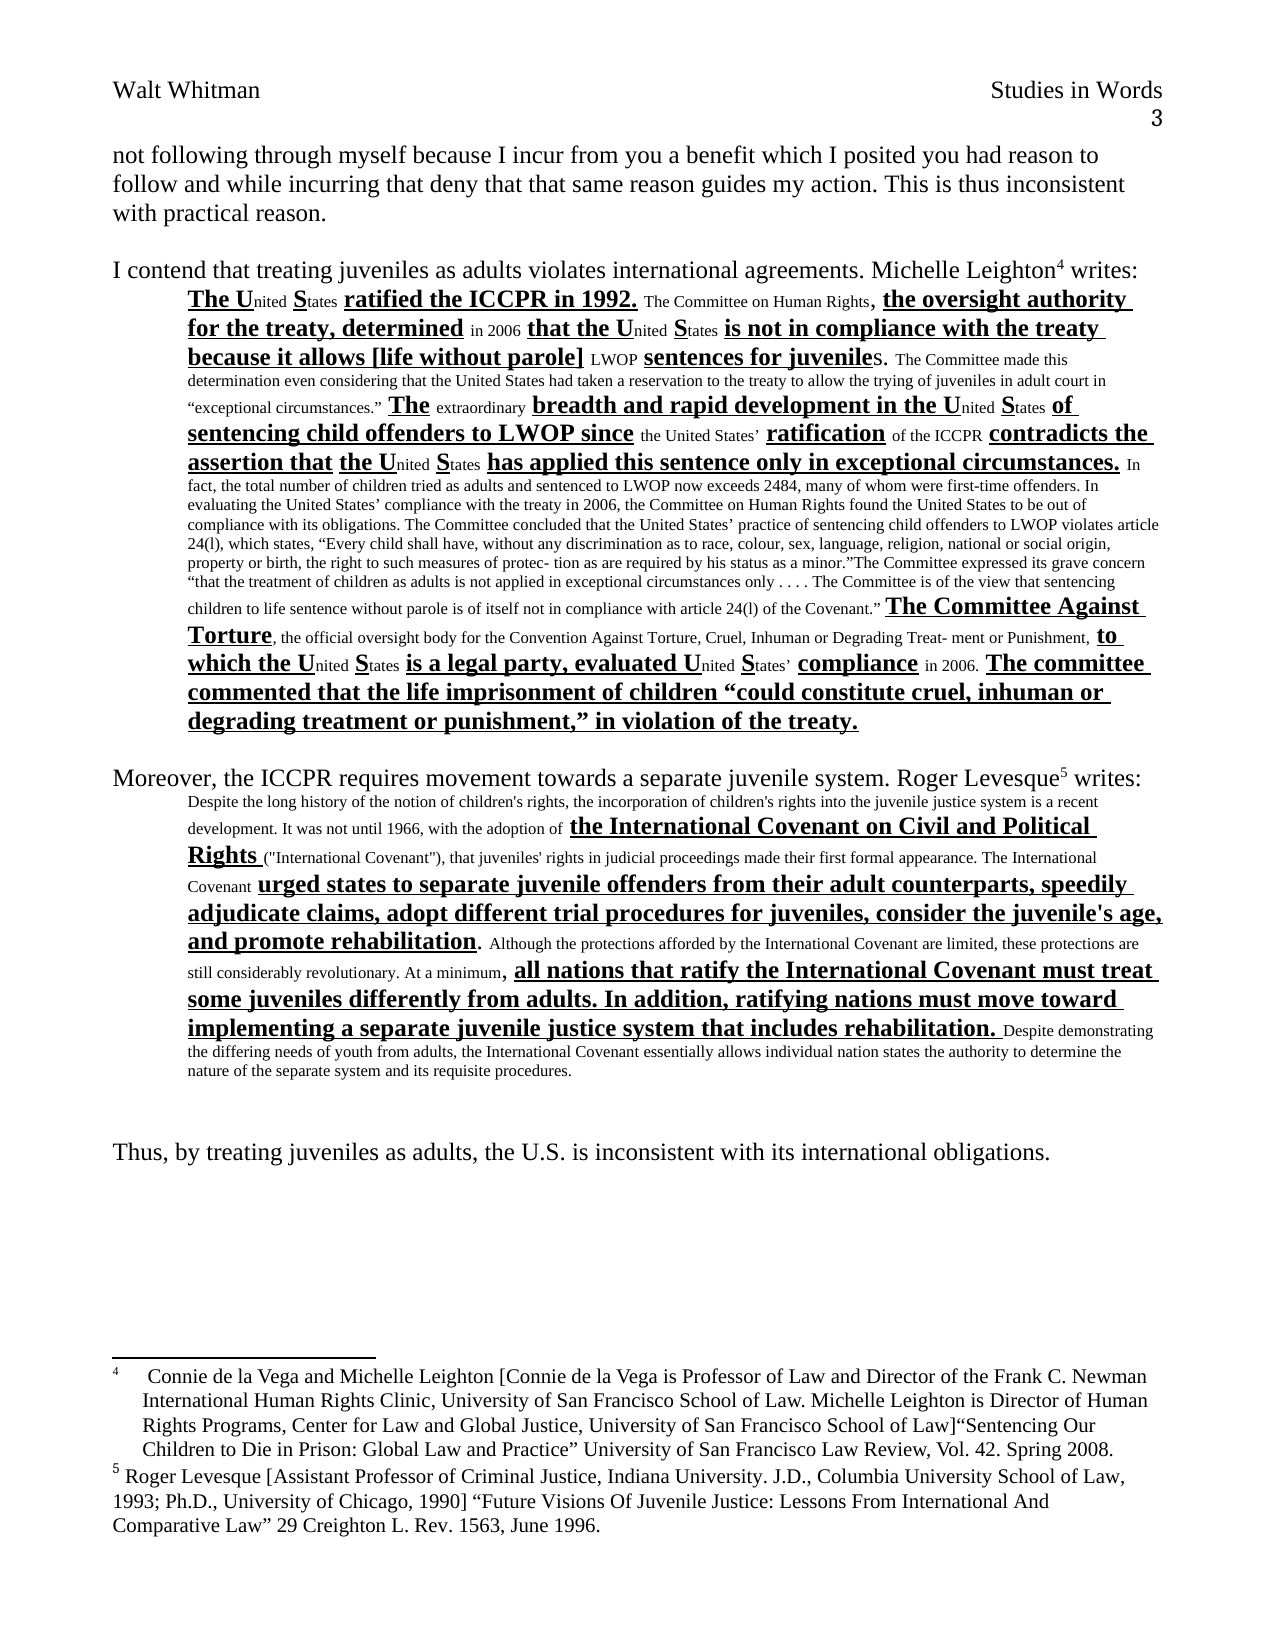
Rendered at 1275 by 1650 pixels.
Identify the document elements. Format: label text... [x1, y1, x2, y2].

text Despite the long history of the notion of children's rights, the incorporation of children's rights into the juvenile justice system is a recent development. It was not until 1966, with the adoption of the International Covenant on Civil and Political Rights ("International Covenant"), that juveniles' rights in judicial proceedings made their first formal appearance. The International Covenant urged states to separate juvenile offenders from their adult counterparts, speedily adjudicate claims, adopt different trial procedures for juveniles, consider the juvenile's age, and promote rehabilitation. Although the protections afforded by the International Covenant are limited, these protections are still considerably revolutionary. At a minimum, all nations that ratify the International Covenant must treat some juveniles differently from adults. In addition, ratifying nations must move toward implementing a separate juvenile justice system that includes rehabilitation. Despite demonstrating the differing needs of youth from adults, the International Covenant essentially allows individual nation states the authority to determine the nature of the separate system and its requisite procedures. [187, 792, 1162, 923]
text I contend that treating juveniles as adults violates international agreements. Michelle Leighton writes: [112, 256, 1162, 284]
text The United States ratified the ICCPR in 1992. The Committee on Human Rights, the oversight authority for the treaty, determined in 2006 that the United States is not in compliance with the treaty because it allows [life without parole] LWOP sentences for juveniles. The Committee made this determination even considering that the United States had taken a reservation to the treaty to allow the trying of juveniles in adult court in “exceptional circumstances.” The extraordinary breadth and rapid development in the United States of sentencing child offenders to LWOP since the United States’ ratification of the ICCPR contradicts the assertion that the United States has applied this sentence only in exceptional circumstances. In fact, the total number of children tried as adults and sentenced to LWOP now exceeds 2484, many of whom were first-time offenders. In evaluating the United States’ compliance with the treaty in 2006, the Committee on Human Rights found the United States to be out of compliance with its obligations. The Committee concluded that the United States’ practice of sentencing child offenders to LWOP violates article 24(l), which states, “Every child shall have, without any discrimination as to race, colour, sex, language, religion, national or social origin, property or birth, the right to such measures of protec- tion as are required by his status as a minor.”The Committee expressed its grave concern “that the treatment of children as adults is not applied in exceptional circumstances only . . . . The Committee is of the view that sentencing children to life sentence without parole is of itself not in compliance with article 24(l) of the Covenant.” The Committee Against Torture, the official oversight body for the Convention Against Torture, Cruel, Inhuman or Degrading Treat- ment or Punishment, to which the United States is a legal party, evaluated United States’ compliance in 2006. The committee commented that the life imprisonment of children “could constitute cruel, inhuman or degrading treatment or punishment,” in violation of the treaty. [187, 284, 1162, 735]
text Despite the long history of the notion of children's rights, the incorporation of children's rights into the juvenile justice system is a recent development. It was not until 1966, with the adoption of the International Covenant on Civil and Political Rights ("International Covenant"), that juveniles' rights in judicial proceedings made their first formal appearance. The International Covenant urged states to separate juvenile offenders from their adult counterparts, speedily adjudicate claims, adopt different trial procedures for juveniles, consider the juvenile's age, and promote rehabilitation. Although the protections afforded by the International Covenant are limited, these protections are still considerably revolutionary. At a minimum, all nations that ratify the International Covenant must treat some juveniles differently from adults. In addition, ratifying nations must move toward implementing a separate juvenile justice system that includes rehabilitation. Despite demonstrating the differing needs of youth from adults, the International Covenant essentially allows individual nation states the authority to determine the nature of the separate system and its requisite procedures. [187, 924, 1162, 1080]
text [112, 141, 1162, 227]
text Thus, by treating juveniles as adults, the U.S. is inconsistent with its international obligations. [112, 1137, 1162, 1166]
text Moreover, the ICCPR requires movement towards a separate juvenile system. Roger Levesque writes: [112, 763, 1162, 792]
